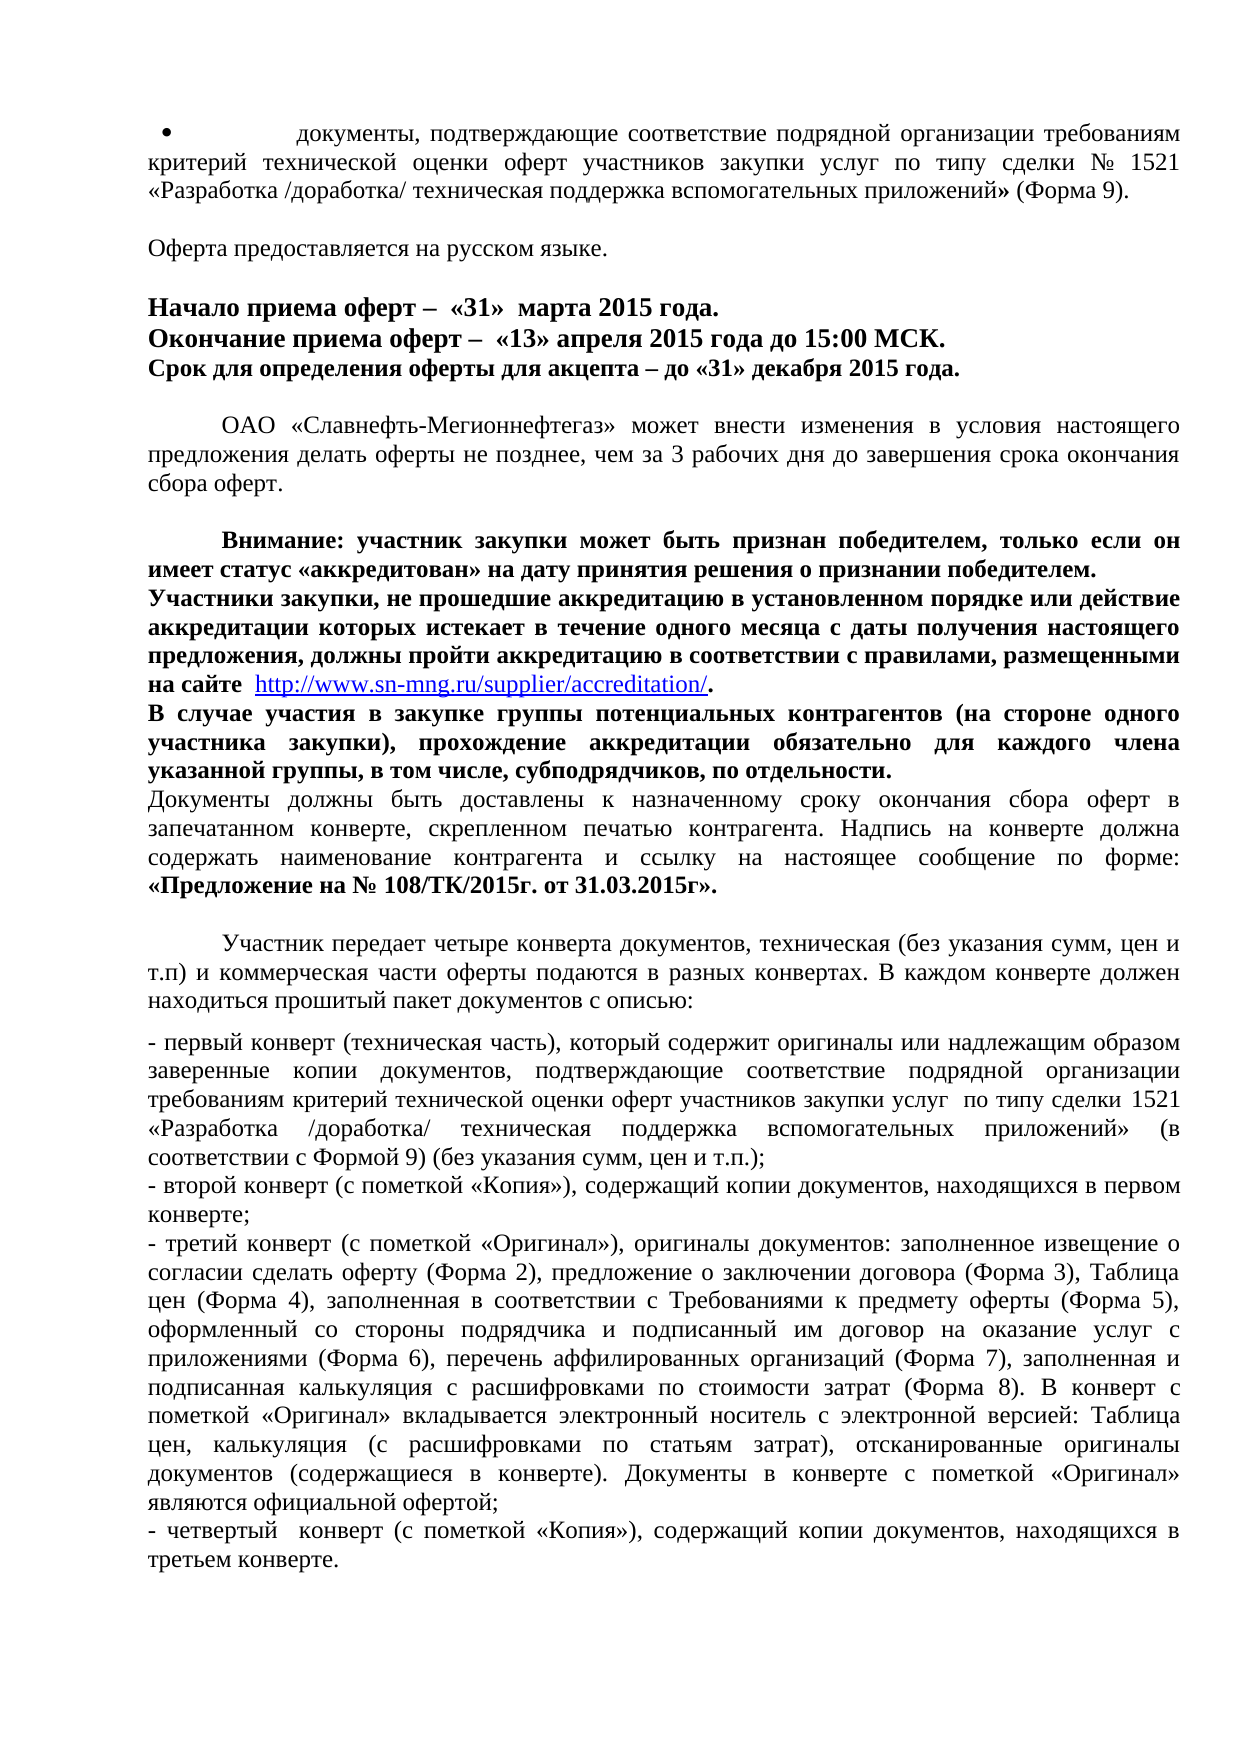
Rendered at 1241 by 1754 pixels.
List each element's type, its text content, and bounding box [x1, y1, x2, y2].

text Внимание: участник закупки может быть признан победителем, только если он имеет статус «аккредитован» на дату принятия решения о признании победителем. [148, 525, 1181, 583]
text - второй конверт (с пометкой «Копия»), содержащий копии документов, находящихся в первом конверте; [148, 1170, 1181, 1228]
text Срок для определения оферты для акцепта – до «31» декабря 2015 года. [148, 353, 1181, 382]
text ОАО «Славнефть-Мегионнефтегаз» может внести изменения в условия настоящего предложения делать оферты не позднее, чем за 3 рабочих дня до завершения срока окончания сбора оферт. [148, 410, 1181, 497]
text - четвертый конверт (с пометкой «Копия»), содержащий копии документов, находящихся в третьем конверте. [148, 1515, 1181, 1573]
text Оферта предоставляется на русском языке. [148, 233, 1181, 262]
text В случае участия в закупке группы потенциальных контрагентов (на стороне одного участника закупки), прохождение аккредитации обязательно для каждого члена указанной группы, в том числе, субподрядчиков, по отдельности. [148, 698, 1181, 784]
text - первый конверт (техническая часть), который содержит оригиналы или надлежащим образом заверенные копии документов, подтверждающие соответствие подрядной организации требованиям критерий технической оценки оферт участников закупки услуг по типу сделки 1521 «Разработка /доработка/ техническая поддержка вспомогательных приложений» (в соответствии с Формой 9) (без указания сумм, цен и т.п.); [148, 1027, 1181, 1170]
text Документы должны быть доставлены к назначенному сроку окончания сбора оферт в запечатанном конверте, скрепленном печатью контрагента. Надпись на конверте должна содержать наименование контрагента и ссылку на настоящее сообщение по форме: «Предложение на № 108/ТК/2015г. от 31.03.2015г». [148, 784, 1181, 899]
text Участник передает четыре конверта документов, техническая (без указания сумм, цен и т.п) и коммерческая части оферты подаются в разных конвертах. В каждом конверте должен находиться прошитый пакет документов с описью: [148, 928, 1181, 1014]
text Начало приема оферт – «31» марта 2015 года. [148, 291, 1181, 322]
text Окончание приема оферт – «13» апреля 2015 года до 15:00 МСК. [148, 322, 1181, 353]
text Участники закупки, не прошедшие аккредитацию в установленном порядке или действие аккредитации которых истекает в течение одного месяца с даты получения настоящего предложения, должны пройти аккредитацию в соответствии с правилами, размещенными на сайте http://www.sn-mng.ru/supplier/accreditation/. [148, 583, 1181, 698]
text - третий конверт (с пометкой «Оригинал»), оригиналы документов: заполненное извещение о согласии сделать оферту (Форма 2), предложение о заключении договора (Форма 3), Таблица цен (Форма 4), заполненная в соответствии с Требованиями к предмету оферты (Форма 5), оформленный со стороны подрядчика и подписанный им договор на оказание услуг с приложениями (Форма 6), перечень аффилированных организаций (Форма 7), заполненная и подписанная калькуляция с расшифровками по стоимости затрат (Форма 8). В конверт с пометкой «Оригинал» вкладывается электронный носитель с электронной версией: Таблица цен, калькуляция (с расшифровками по статьям затрат), отсканированные оригиналы документов (содержащиеся в конверте). Документы в конверте с пометкой «Оригинал» являются официальной офертой; [148, 1228, 1181, 1515]
list документы, подтверждающие соответствие подрядной организации требованиям критерий технической оценки оферт участников закупки услуг по типу сделки № 1521 «Разработка /доработка/ техническая поддержка вспомогательных приложений» (Форма 9). [148, 118, 1181, 204]
